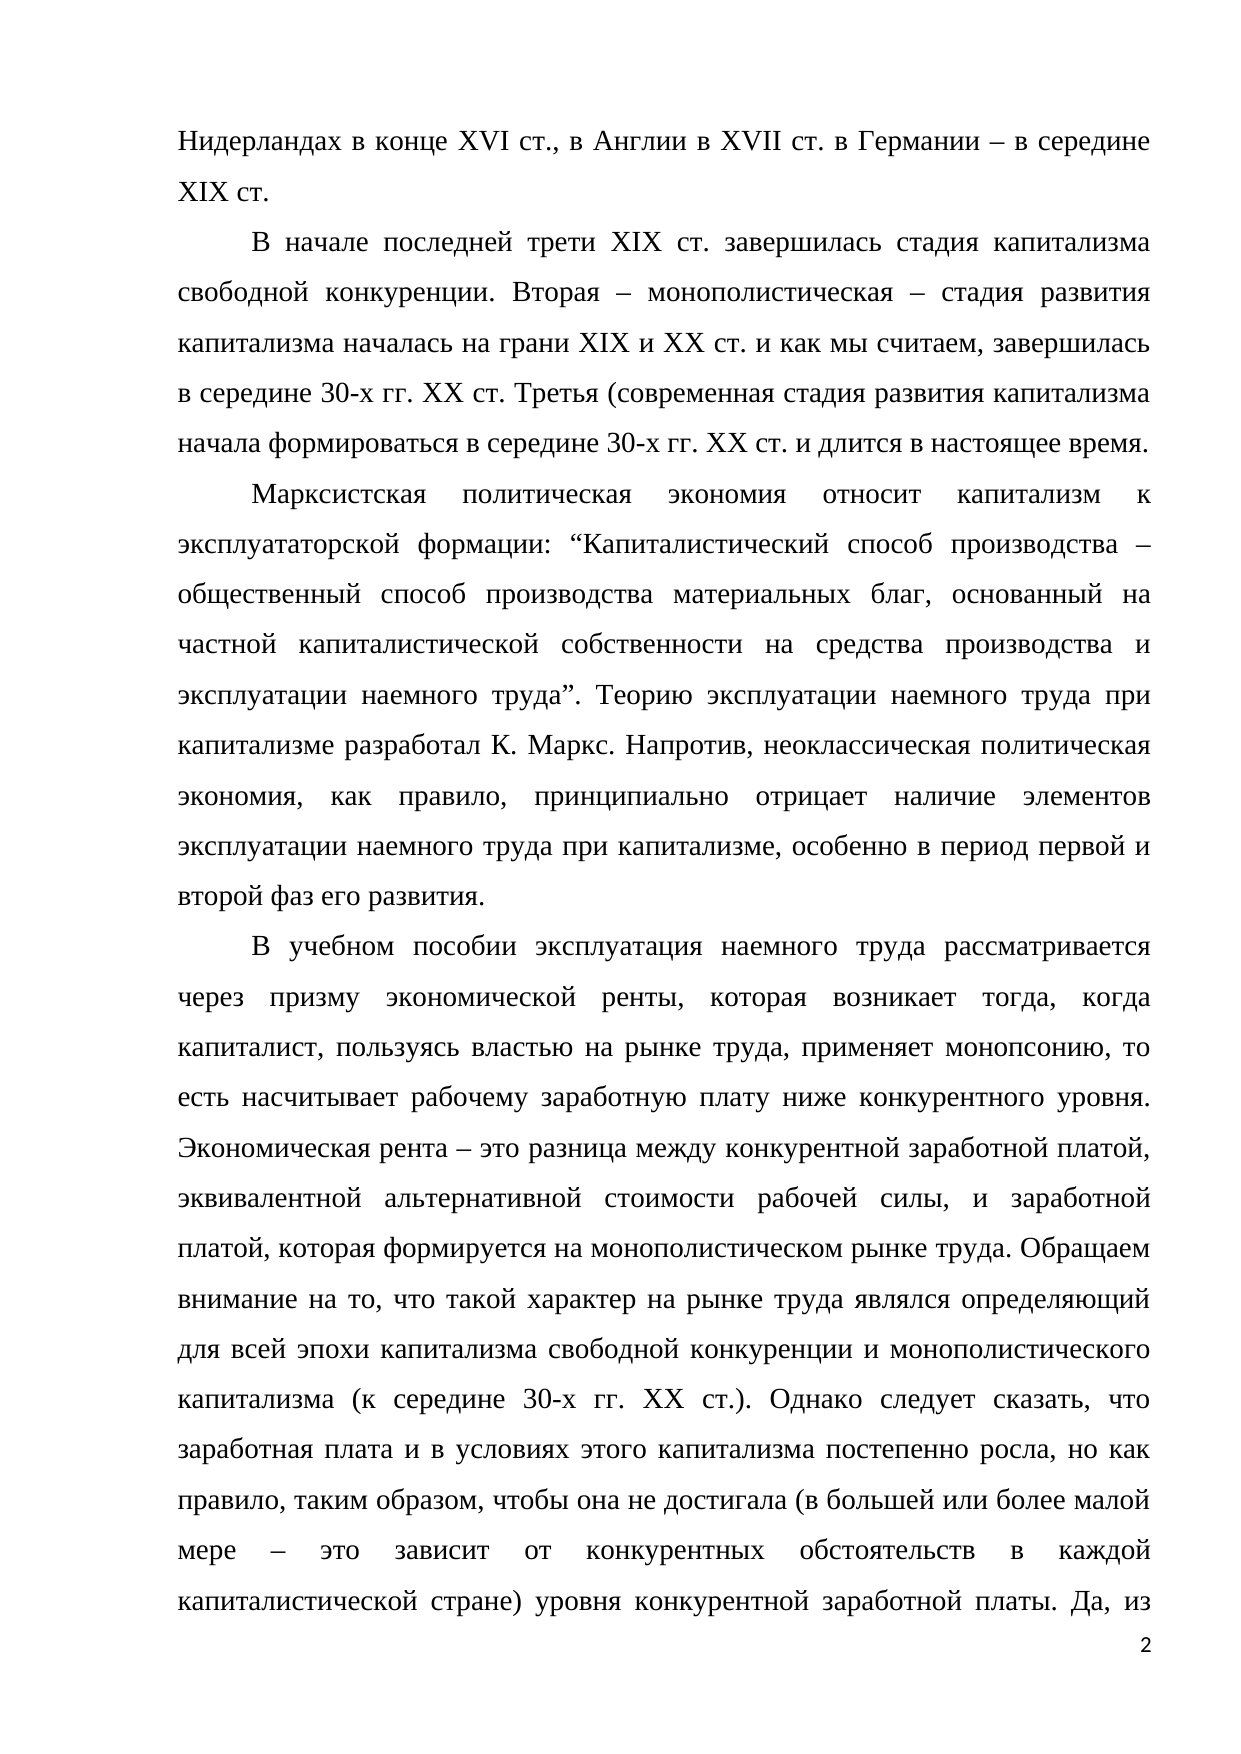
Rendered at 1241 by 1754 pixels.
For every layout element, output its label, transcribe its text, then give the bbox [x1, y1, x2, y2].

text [177, 928, 1152, 1616]
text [177, 123, 1152, 207]
text В начале последней трети ХІХ ст. завершилась стадия капитализма свободной конкуренции. Вторая – монополистическая – стадия развития капитализма началась на грани ХІХ и ХХ ст. и как мы считаем, завершилась в середине 30-х гг. ХХ ст. Третья (современная стадия развития капитализма начала формироваться в середине 30-х гг. ХХ ст. и длится в настоящее время. [177, 224, 1152, 459]
text Марксистская политическая экономия относит капитализм к эксплуататорской формации: “Капиталистический способ производства – общественный способ производства материальных благ, основанный на частной капиталистической собственности на средства производства и эксплуатации наемного труда”. Теорию эксплуатации наемного труда при капитализме разработал К. Маркс. Напротив, неоклассическая политическая экономия, как правило, принципиально отрицает наличие элементов эксплуатации наемного труда при капитализме, особенно в период первой и второй фаз его развития. [177, 476, 1152, 912]
